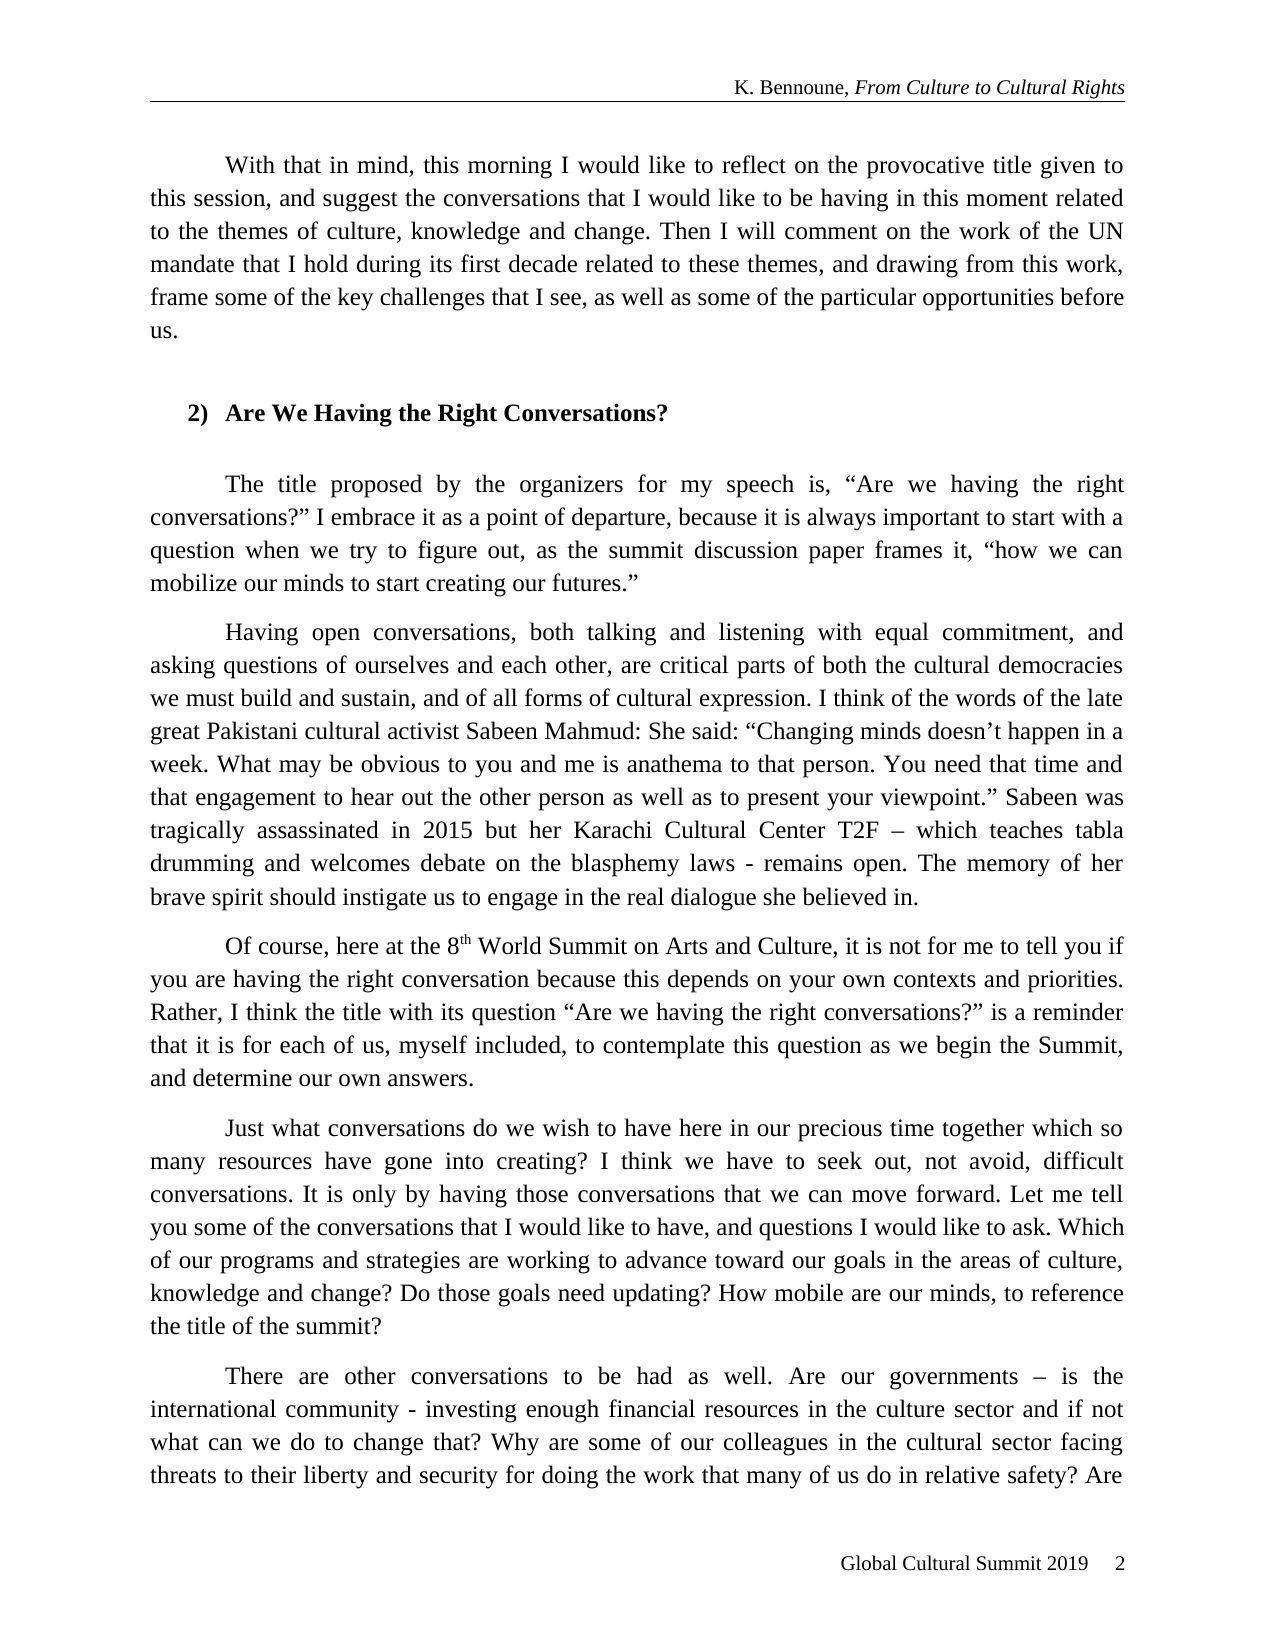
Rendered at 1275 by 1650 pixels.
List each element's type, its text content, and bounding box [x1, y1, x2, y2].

text Having open conversations, both talking and listening with equal commitment, and asking questions of ourselves and each other, are critical parts of both the cultural democracies we must build and sustain, and of all forms of cultural expression. I think of the words of the late great Pakistani cultural activist Sabeen Mahmud: She said: “Changing minds doesn’t happen in a week. What may be obvious to you and me is anathema to that person. You need that time and that engagement to hear out the other person as well as to present your viewpoint.” Sabeen was tragically assassinated in 2015 but her Karachi Cultural Center T2F – which teaches tabla drumming and welcomes debate on the blasphemy laws - remains open. The memory of her brave spirit should instigate us to engage in the real dialogue she believed in. [150, 617, 1125, 910]
text Of course, here at the 8th World Summit on Arts and Culture, it is not for me to tell you if you are having the right conversation because this depends on your own contexts and priorities. Rather, I think the title with its question “Are we having the right conversations?” is a reminder that it is for each of us, myself included, to contemplate this question as we begin the Summit, and determine our own answers. [150, 931, 1125, 1092]
text The title proposed by the organizers for my speech is, “Are we having the right conversations?” I embrace it as a point of departure, because it is always important to start with a question when we try to figure out, as the summit discussion paper frames it, “how we can mobilize our minds to start creating our futures.” [150, 469, 1125, 596]
text Just what conversations do we wish to have here in our precious time together which so many resources have gone into creating? I think we have to seek out, not avoid, difficult conversations. It is only by having those conversations that we can move forward. Let me tell you some of the conversations that I would like to have, and questions I would like to ask. Which of our programs and strategies are working to advance toward our goals in the areas of culture, knowledge and change? Do those goals need updating? How mobile are our minds, to reference the title of the summit? [150, 1113, 1125, 1340]
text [150, 1361, 1125, 1489]
list Are We Having the Right Conversations? [187, 398, 1125, 427]
text With that in mind, this morning I would like to reflect on the provocative title given to this session, and suggest the conversations that I would like to be having in this moment related to the themes of culture, knowledge and change. Then I will comment on the work of the UN mandate that I hold during its first decade related to these themes, and drawing from this work, frame some of the key challenges that I see, as well as some of the particular opportunities before us. [150, 150, 1125, 344]
